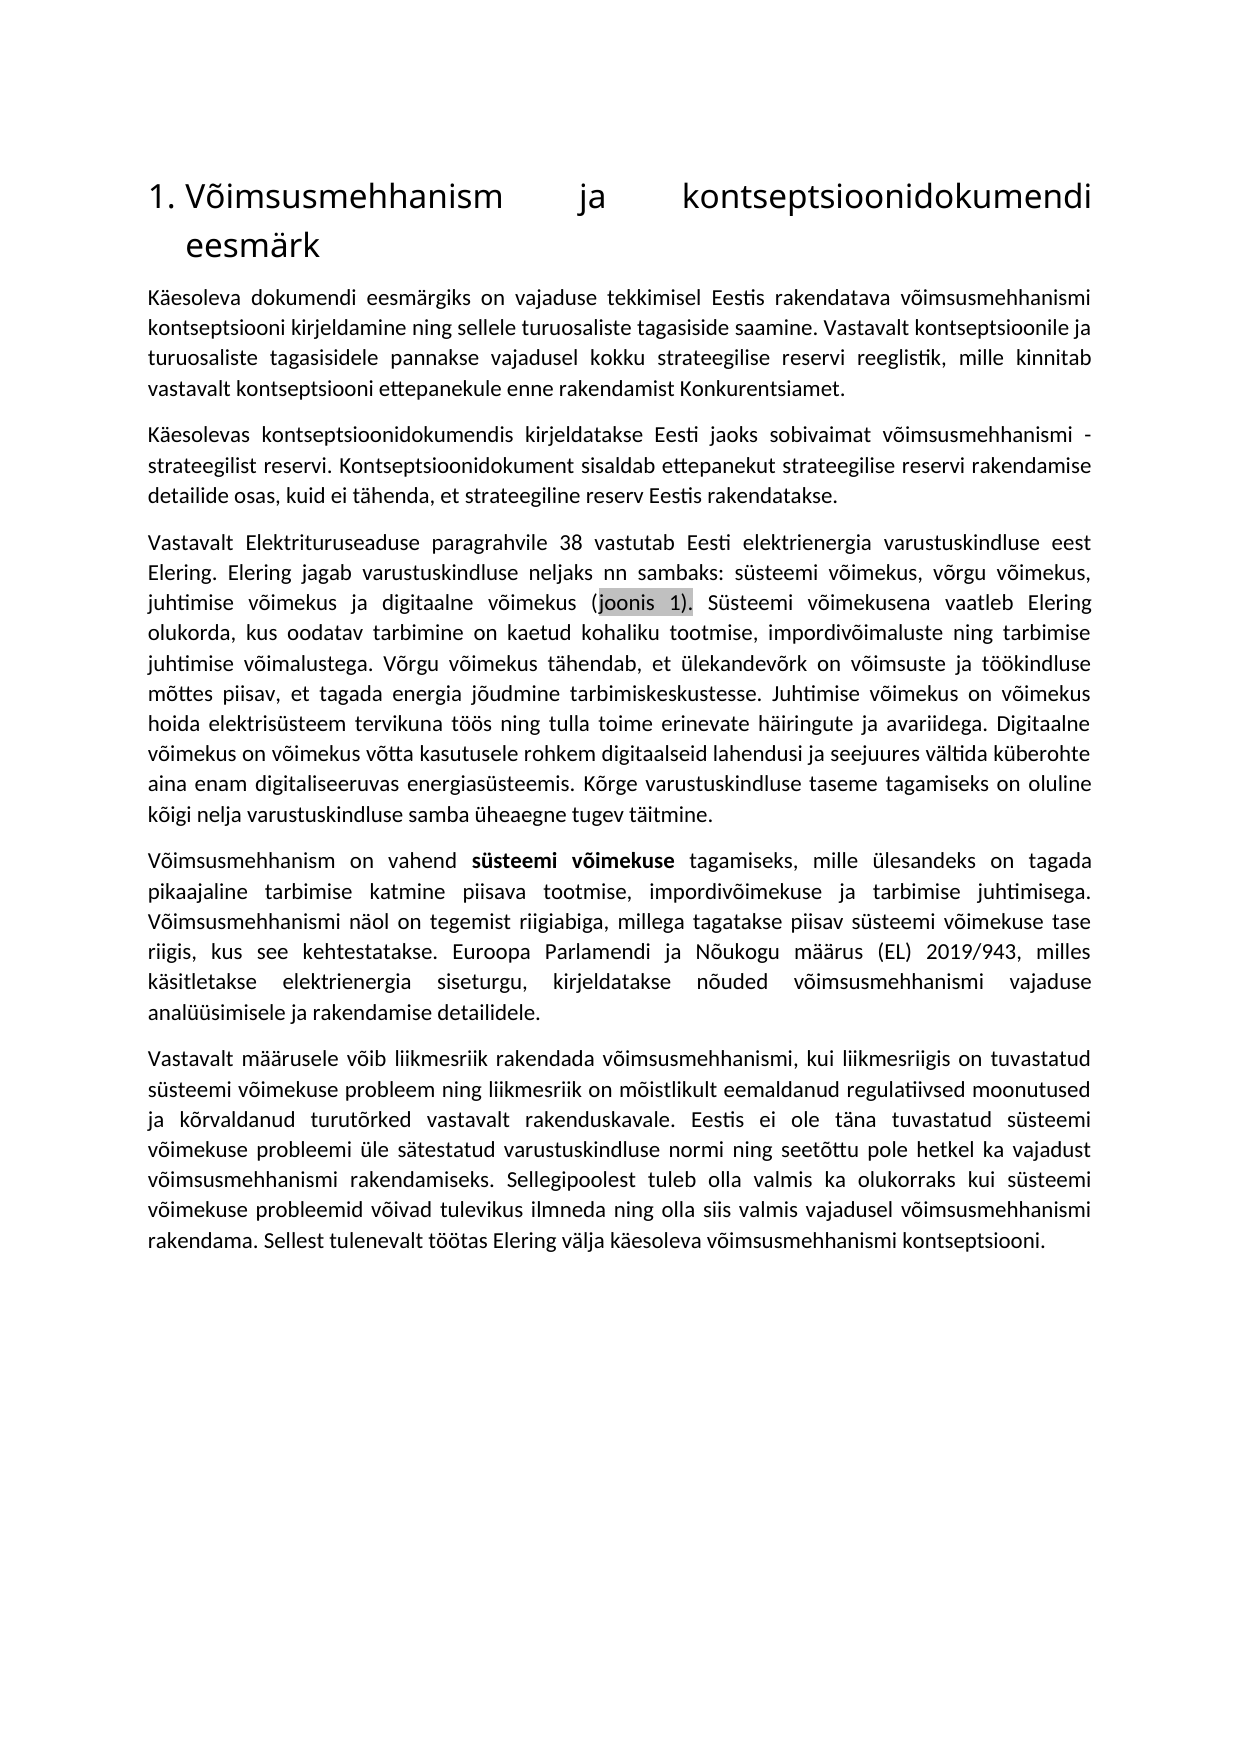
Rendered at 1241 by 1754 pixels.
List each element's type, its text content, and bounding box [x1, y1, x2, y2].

text Käesoleva dokumendi eesmärgiks on vajaduse tekkimisel Eestis rakendatava võimsusmehhanismi kontseptsiooni kirjeldamine ning sellele turuosaliste tagasiside saamine. Vastavalt kontseptsioonile ja turuosaliste tagasisidele pannakse vajadusel kokku strateegilise reservi reeglistik, mille kinnitab vastavalt kontseptsiooni ettepanekule enne rakendamist Konkurentsiamet. [148, 283, 1093, 402]
subtitle Võimsusmehhanism ja kontseptsioonidokumendi eesmärk [148, 173, 1093, 267]
text Käesolevas kontseptsioonidokumendis kirjeldatakse Eesti jaoks sobivaimat võimsusmehhanismi - strateegilist reservi. Kontseptsioonidokument sisaldab ettepanekut strateegilise reservi rakendamise detailide osas, kuid ei tähenda, et strateegiline reserv Eestis rakendatakse. [148, 421, 1093, 509]
text Võimsusmehhanism on vahend süsteemi võimekuse tagamiseks, mille ülesandeks on tagada pikaajaline tarbimise katmine piisava tootmise, impordivõimekuse ja tarbimise juhtimisega. Võimsusmehhanismi näol on tegemist riigiabiga, millega tagatakse piisav süsteemi võimekuse tase riigis, kus see kehtestatakse. Euroopa Parlamendi ja Nõukogu määrus (EL) 2019/943, milles käsitletakse elektrienergia siseturgu, kirjeldatakse nõuded võimsusmehhanismi vajaduse analüüsimisele ja rakendamise detailidele. [148, 847, 1093, 1026]
text Vastavalt määrusele võib liikmesriik rakendada võimsusmehhanismi, kui liikmesriigis on tuvastatud süsteemi võimekuse probleem ning liikmesriik on mõistlikult eemaldanud regulatiivsed moonutused ja kõrvaldanud turutõrked vastavalt rakenduskavale. Eestis ei ole täna tuvastatud süsteemi võimekuse probleemi üle sätestatud varustuskindluse normi ning seetõttu pole hetkel ka vajadust võimsusmehhanismi rakendamiseks. Sellegipoolest tuleb olla valmis ka olukorraks kui süsteemi võimekuse probleemid võivad tulevikus ilmneda ning olla siis valmis vajadusel võimsusmehhanismi rakendama. Sellest tulenevalt töötas Elering välja käesoleva võimsusmehhanismi kontseptsiooni. [148, 1044, 1093, 1254]
text Vastavalt Elektrituruseaduse paragrahvile 38 vastutab Eesti elektrienergia varustuskindluse eest Elering. Elering jagab varustuskindluse neljaks nn sambaks: süsteemi võimekus, võrgu võimekus, juhtimise võimekus ja digitaalne võimekus (joonis 1). Süsteemi võimekusena vaatleb Elering olukorda, kus oodatav tarbimine on kaetud kohaliku tootmise, impordivõimaluste ning tarbimise juhtimise võimalustega. Võrgu võimekus tähendab, et ülekandevõrk on võimsuste ja töökindluse mõttes piisav, et tagada energia jõudmine tarbimiskeskustesse. Juhtimise võimekus on võimekus hoida elektrisüsteem tervikuna töös ning tulla toime erinevate häiringute ja avariidega. Digitaalne võimekus on võimekus võtta kasutusele rohkem digitaalseid lahendusi ja seejuures vältida küberohte aina enam digitaliseeruvas energiasüsteemis. Kõrge varustuskindluse taseme tagamiseks on oluline kõigi nelja varustuskindluse samba üheaegne tugev täitmine. [148, 528, 1093, 828]
